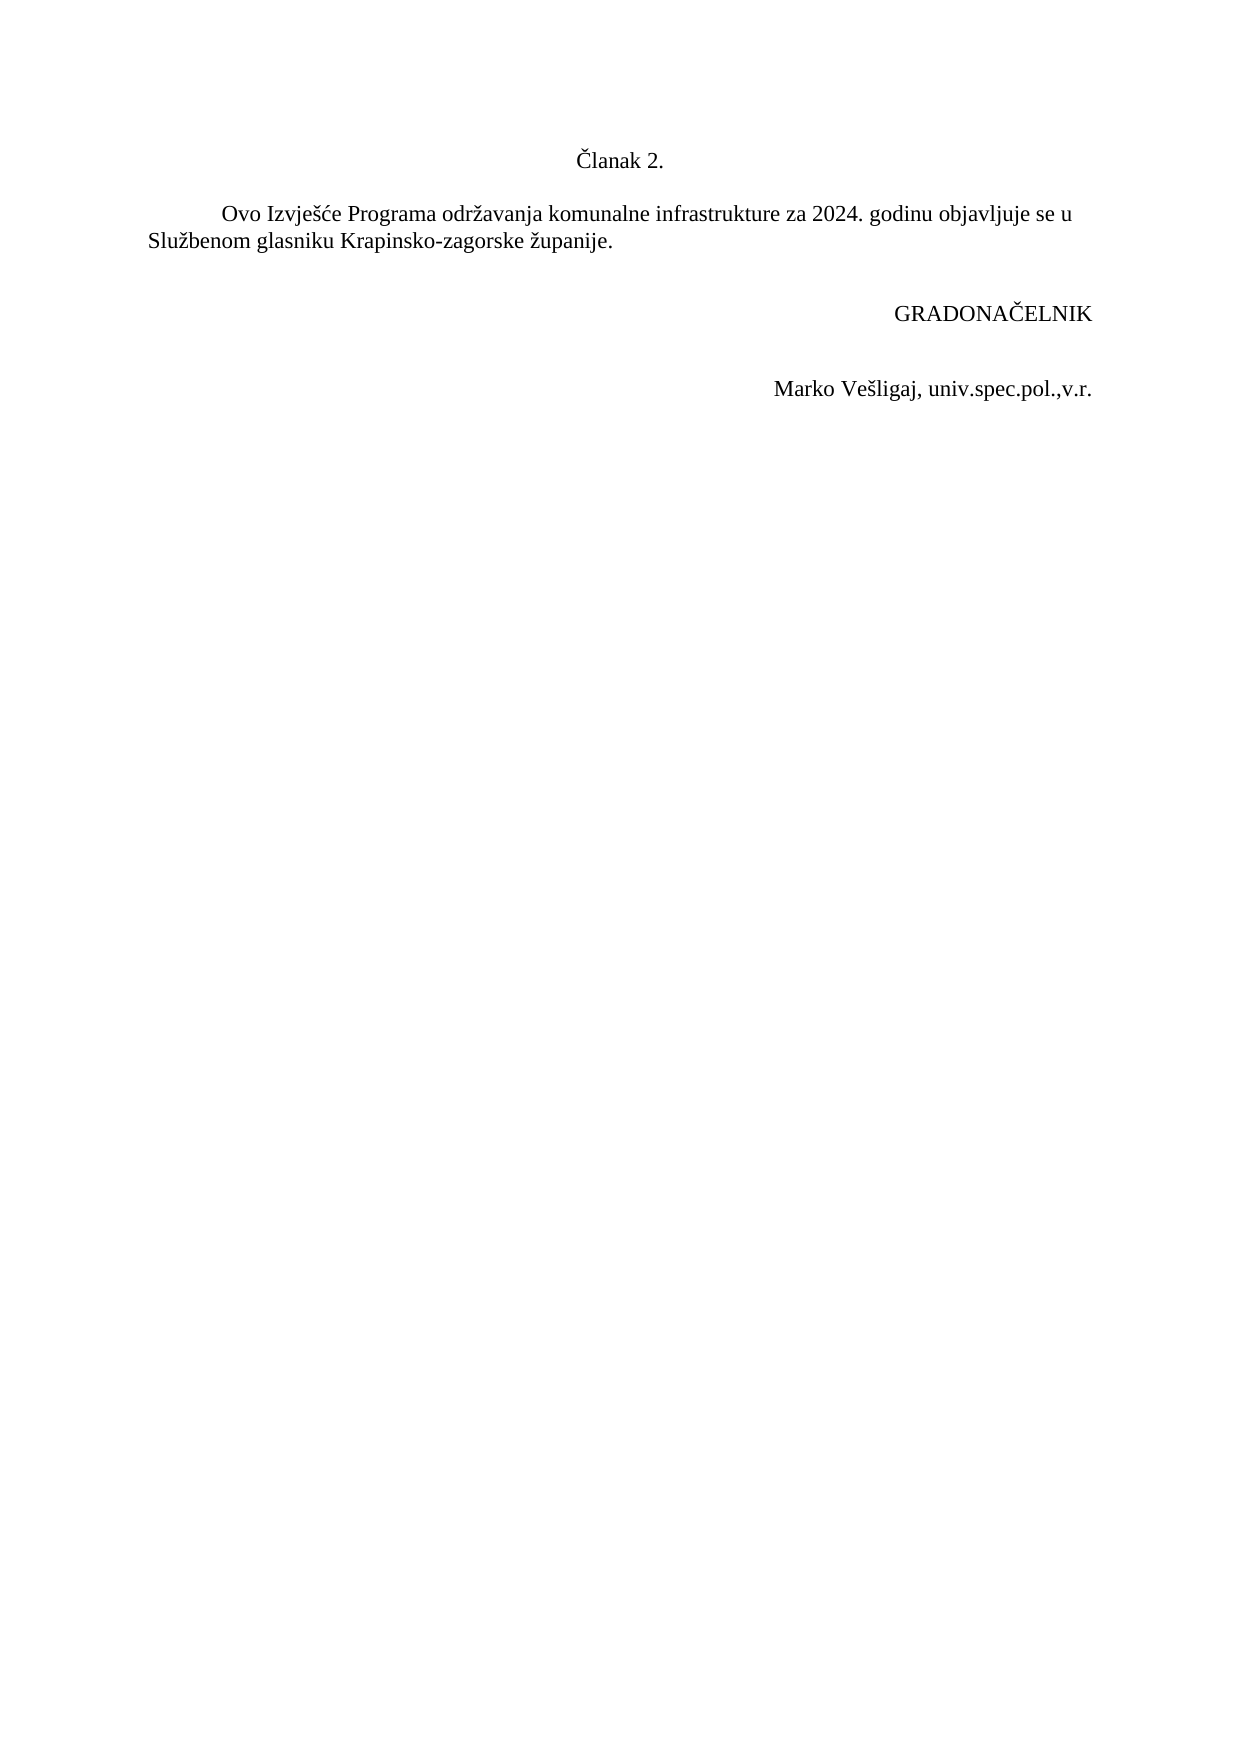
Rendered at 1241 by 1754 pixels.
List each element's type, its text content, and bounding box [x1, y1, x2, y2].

text Marko Vešligaj, univ.spec.pol.,v.r. [148, 375, 1093, 402]
text Članak 2. [148, 148, 1093, 174]
text GRADONAČELNIK [148, 300, 1093, 356]
text Ovo Izvješće Programa održavanja komunalne infrastrukture za 2024. godinu objavljuje se u Službenom glasniku Krapinsko-zagorske županije. [148, 200, 1093, 253]
